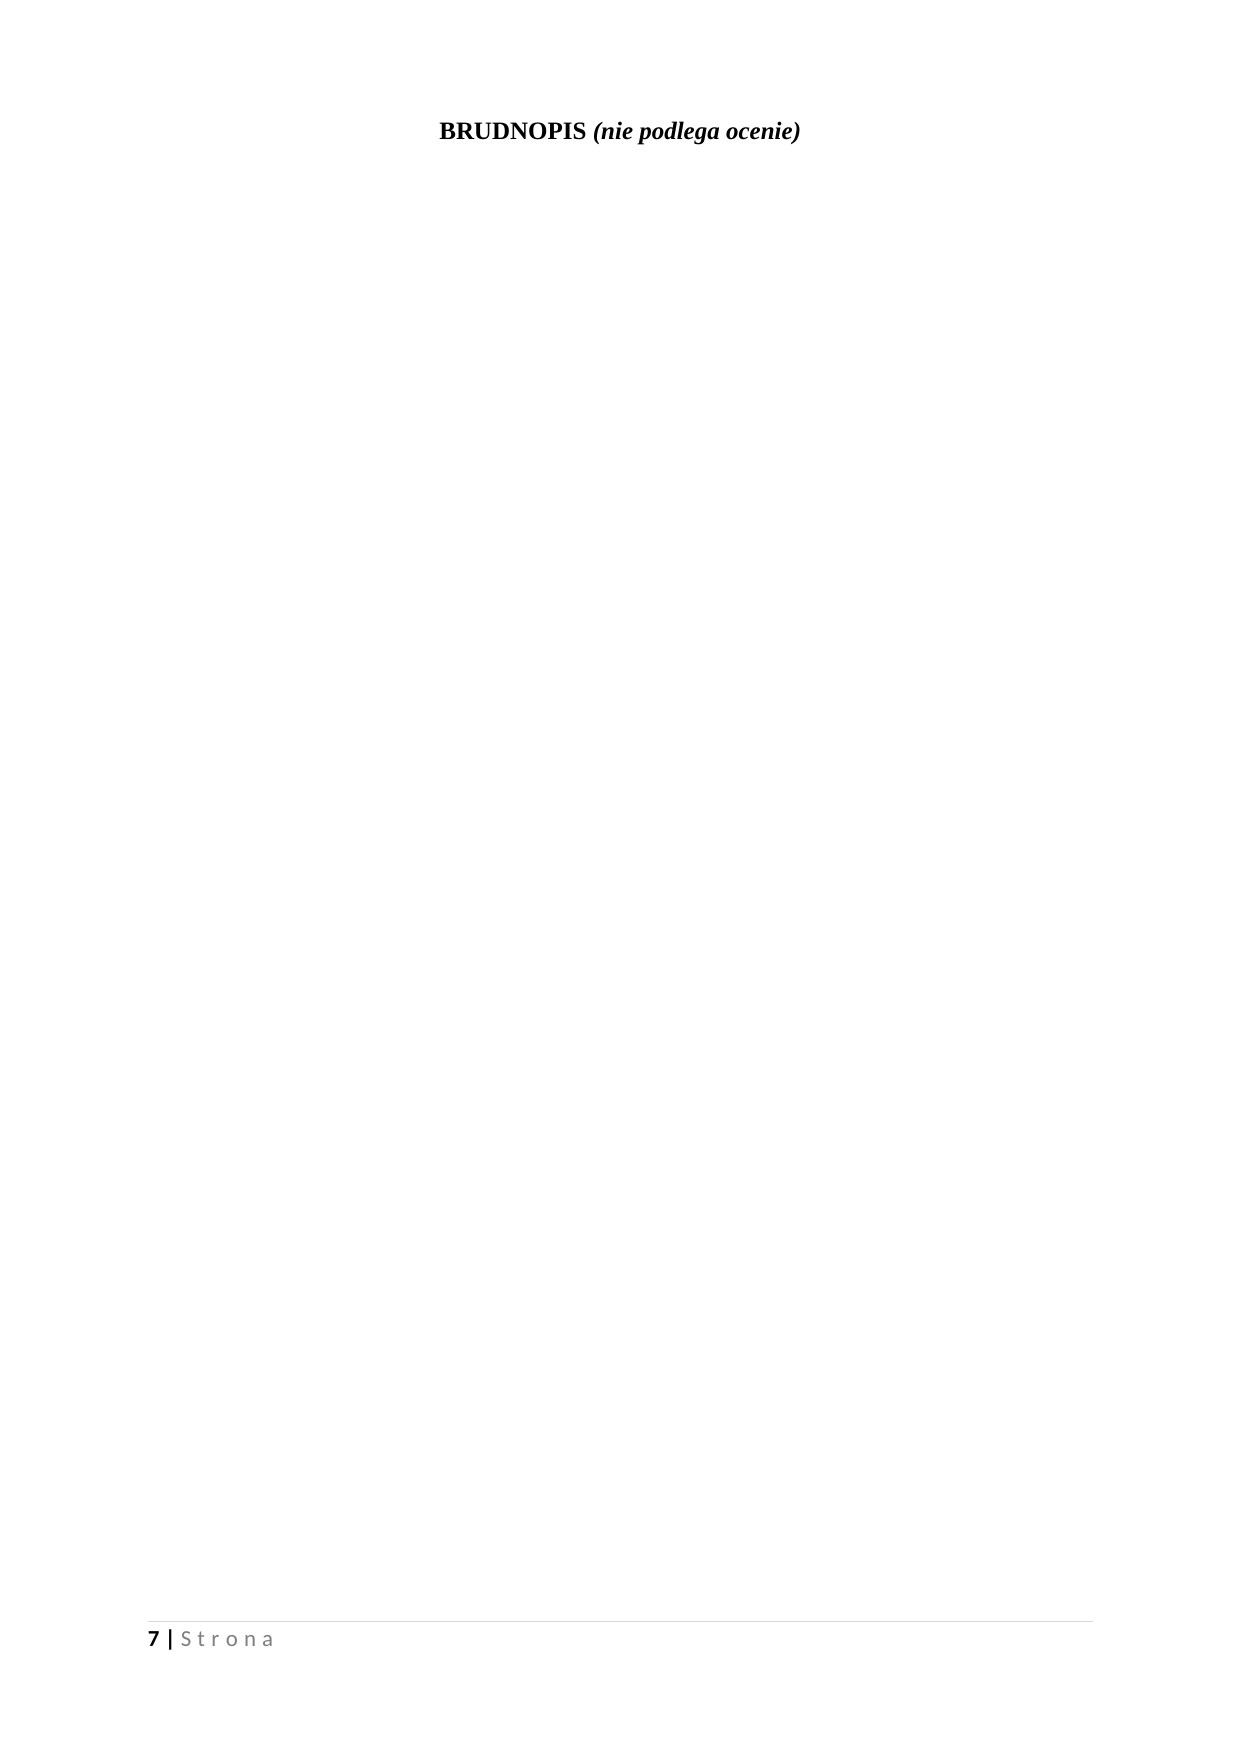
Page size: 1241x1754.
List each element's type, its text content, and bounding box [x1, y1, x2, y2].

text BRUDNOPIS (nie podlega ocenie) [148, 116, 1093, 145]
